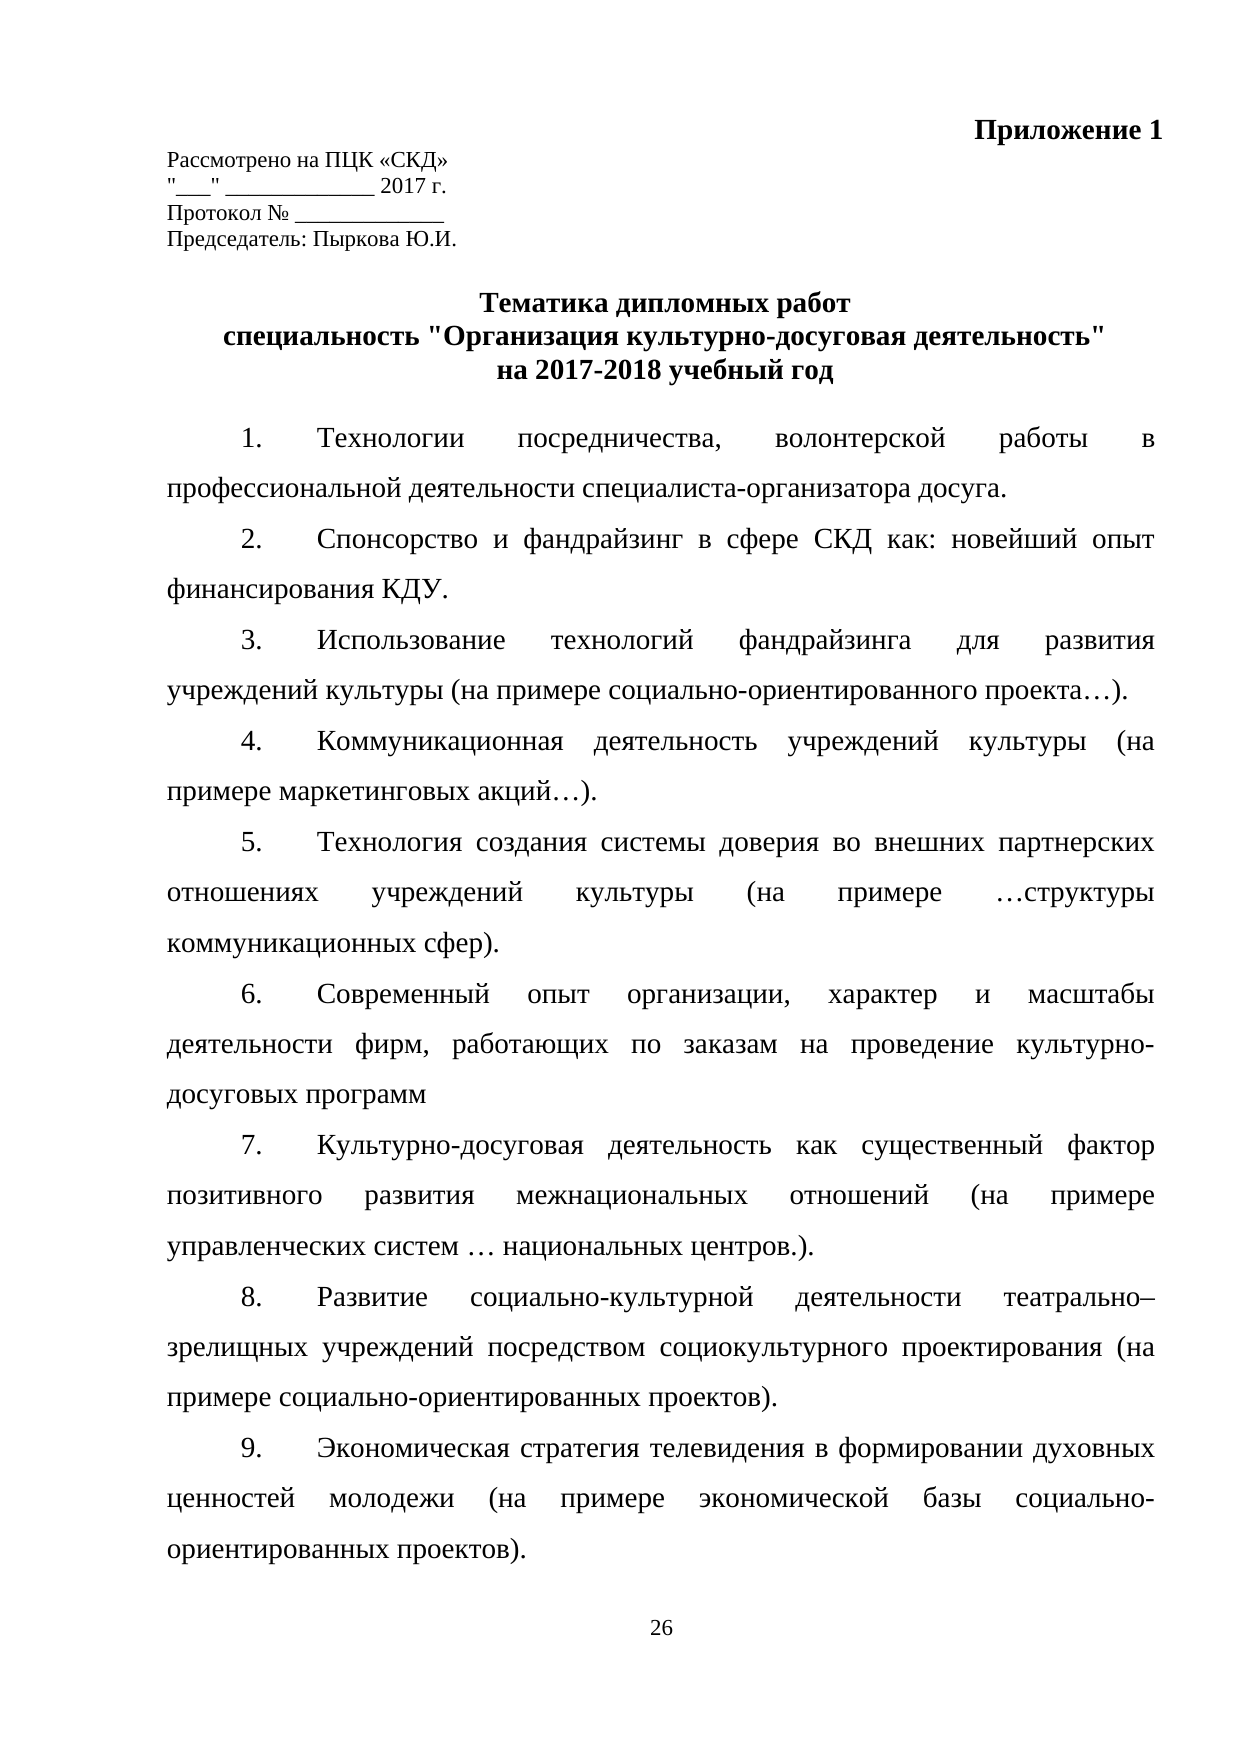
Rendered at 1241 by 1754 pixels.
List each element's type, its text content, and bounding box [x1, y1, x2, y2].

list Технология создания системы доверия во внешних партнерских отношениях учреждений культуры (на примере …структуры коммуникационных сфер). [167, 824, 1156, 958]
list Спонсорство и фандрайзинг в сфере СКД как: новейший опыт финансирования КДУ. [167, 521, 1156, 605]
text специальность "Организация культурно-досуговая деятельность" [167, 318, 1163, 352]
list Экономическая стратегия телевидения в формировании духовных ценностей молодежи (на примере экономической базы социально-ориентированных проектов). [167, 1430, 1156, 1564]
text "___" _____________ 2017 г. [167, 172, 1163, 199]
list Современный опыт организации, характер и масштабы деятельности фирм, работающих по заказам на проведение культурно-досуговых программ [167, 976, 1156, 1110]
list Технологии посредничества, волонтерской работы в профессиональной деятельности специалиста-организатора досуга. [167, 420, 1156, 503]
text Тематика дипломных работ [167, 285, 1163, 318]
text Председатель: Пыркова Ю.И. [167, 225, 1163, 251]
list Культурно-досуговая деятельность как существенный фактор позитивного развития межнациональных отношений (на примере управленческих систем … национальных центров.). [167, 1127, 1156, 1261]
text Протокол № _____________ [167, 199, 1163, 225]
list Развитие социально-культурной деятельности театрально–зрелищных учреждений посредством социокультурного проектирования (на примере социально-ориентированных проектов). [167, 1279, 1156, 1413]
text Рассмотрено на ПЦК «СКД» [167, 146, 1163, 172]
list Использование технологий фандрайзинга для развития учреждений культуры (на примере социально-ориентированного проекта…). [167, 622, 1156, 706]
text на 2017-2018 учебный год [167, 352, 1163, 386]
text Приложение 1 [167, 112, 1163, 146]
list Коммуникационная деятельность учреждений культуры (на примере маркетинговых акций…). [167, 723, 1156, 807]
